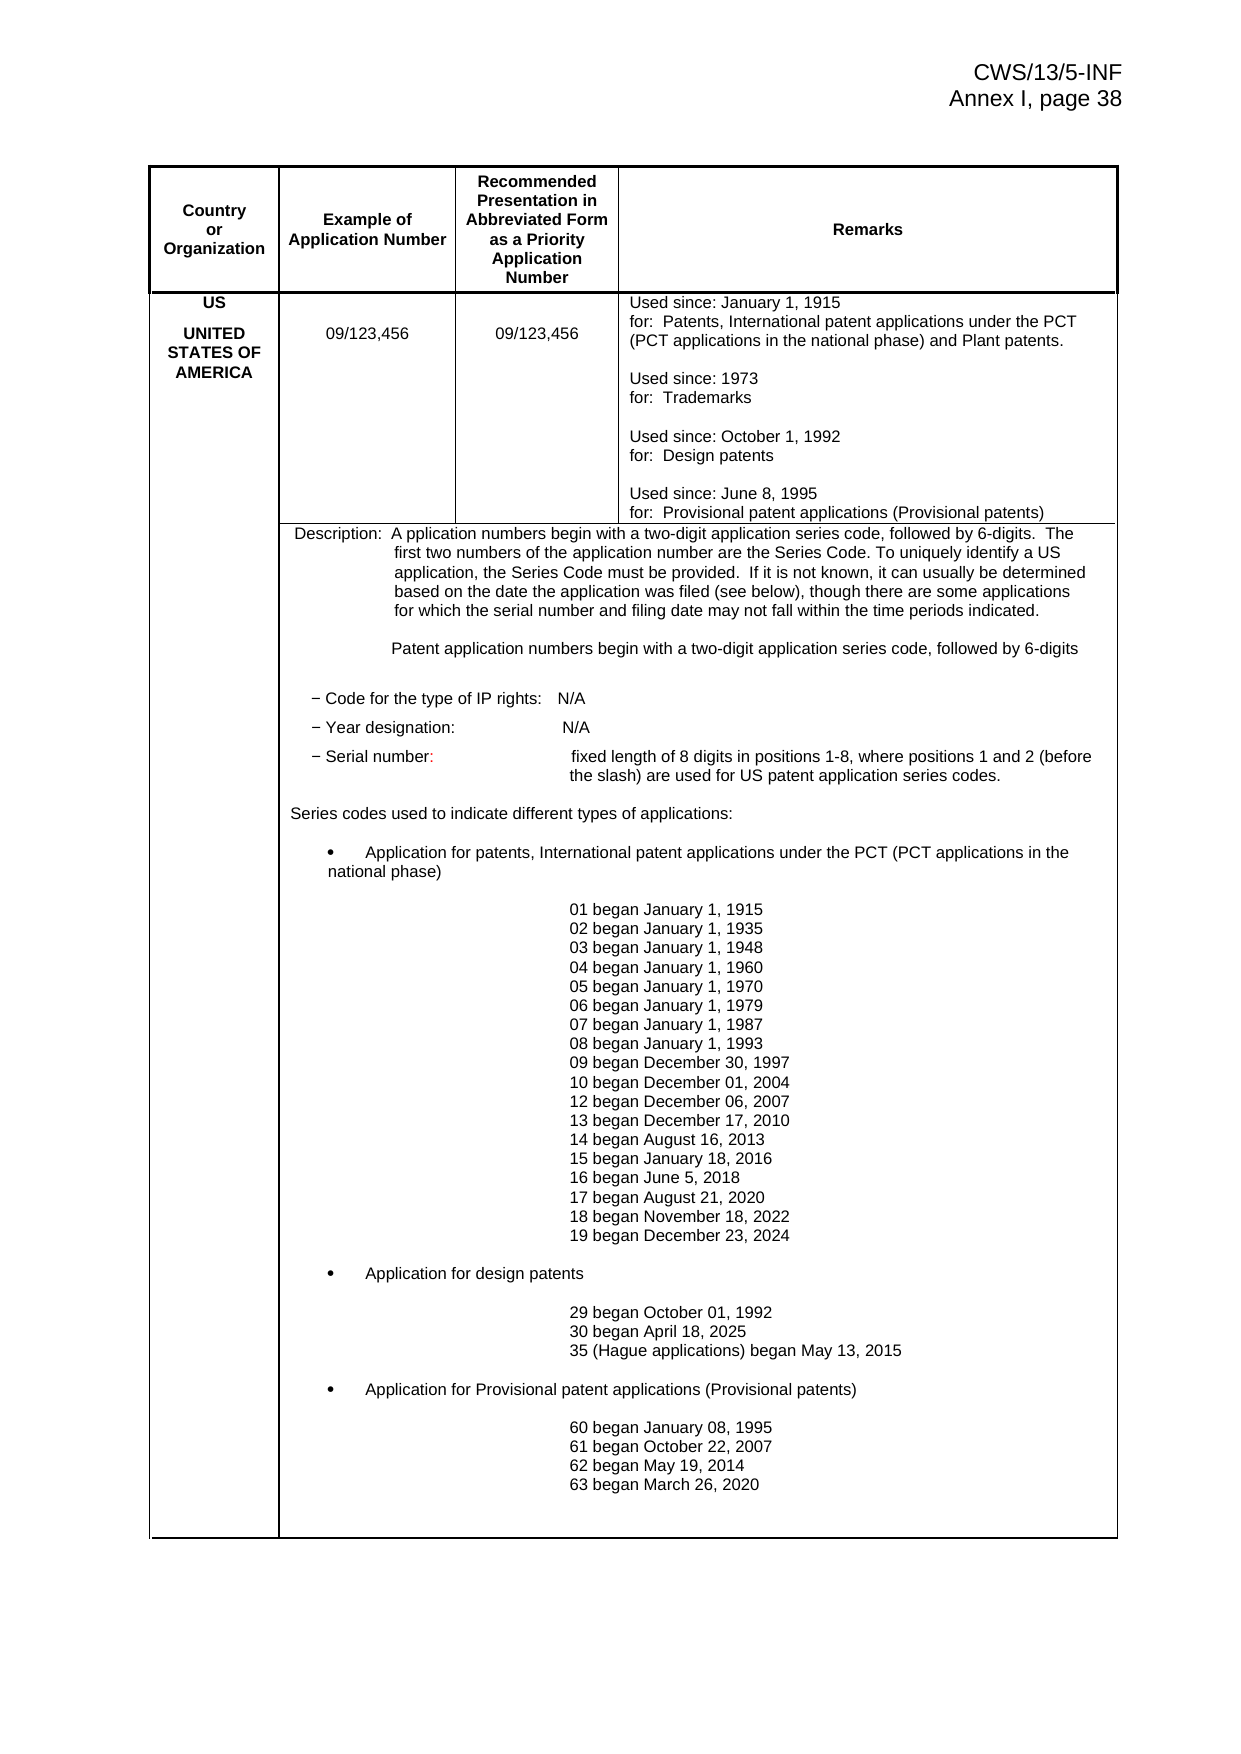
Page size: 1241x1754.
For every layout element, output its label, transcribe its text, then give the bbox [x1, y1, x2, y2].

table_header Remarks [619, 168, 1116, 291]
table_cell 09/123,456 [280, 294, 455, 522]
table_header Country or Organization [151, 168, 278, 291]
table_cell Used since: January 1, 1915 for: Patents, International patent applications under the PCT (PCT applications in the national phase) and Plant patents. Used since: 1973 for: Trademarks Used since: October 1, 1992 for: Design patents Used since: June 8, 1995 for: Provisional patent applications (Provisional patents) [619, 291, 1117, 522]
table_header Recommended Presentation in Abbreviated Form as a Priority Application Number [456, 168, 618, 291]
table_header Example of Application Number [280, 168, 455, 291]
table_cell Description: Application numbers begin with a two-digit application series code, followed by 6-digits. The first two numbers of the application number are the Series Code. To uniquely identify a US application, the Series Code must be provided. If it is not known, it can usually be determined based on the date the application was filed (see below), though there are some applications for which the serial number and filing date may not fall within the time periods indicated. Patent application numbers begin with a two-digit application series code, followed by 6-digits − Code for the type of IP rights: N/A − Year designation: N/A − Serial number: fixed length of 8 digits in positions 1-8, where positions 1 and 2 (before the slash) are used for US patent application series codes. Series codes used to indicate different types of applications: Application for patents, International patent applications under the PCT (PCT applications in the national phase) 01 began January 1, 1915 02 began January 1, 1935 03 began January 1, 1948 04 began January 1, 1960 05 began January 1, 1970 06 began January 1, 1979 07 began January 1, 1987 08 began January 1, 1993 09 began December 30, 1997 10 began December 01, 2004 12 began December 06, 2007 13 began December 17, 2010 14 began August 16, 2013 15 began January 18, 2016 16 began June 5, 2018 17 began August 21, 2020 18 began November 18, 2022 19 began December 23, 2024 Application for design patents 29 began October 01, 1992 30 began April 18, 2025 35 (Hague applications) began May 13, 2015 Application for Provisional patent applications (Provisional patents) 60 began January 08, 1995 61 began October 22, 2007 62 began May 19, 2014 63 began March 26, 2020 [280, 523, 1117, 1537]
table_cell US UNITED STATES OF AMERICA [150, 292, 278, 1537]
table_cell 09/123,456 [456, 294, 618, 522]
